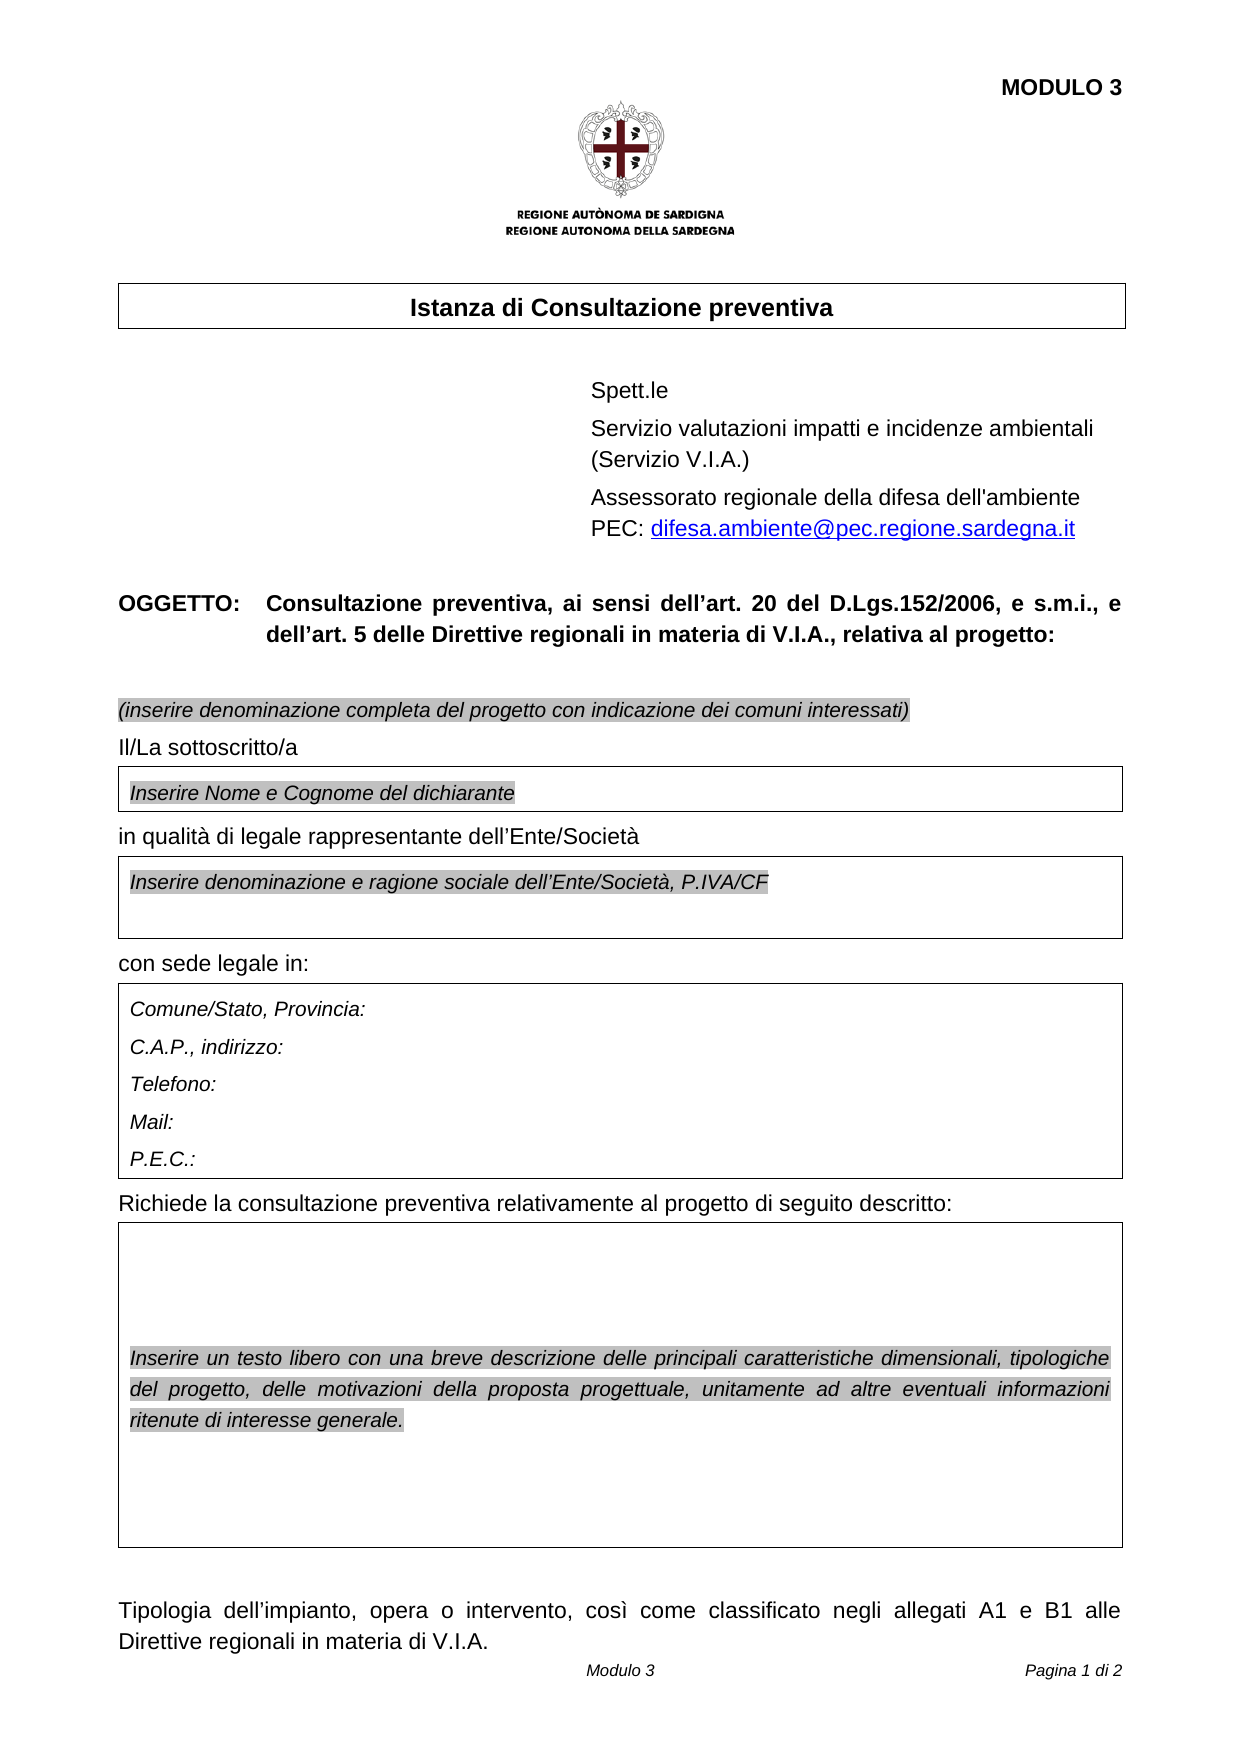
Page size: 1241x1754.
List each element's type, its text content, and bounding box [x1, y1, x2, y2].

table_header Inserire denominazione e ragione sociale dell’Ente/Società, P.IVA/CF [119, 857, 1122, 938]
text Tipologia dell’impianto, opera o intervento, così come classificato negli allegati A1 e B1 alle Direttive regionali in materia di V.I.A. [118, 1592, 1122, 1654]
text in qualità di legale rappresentante dell’Ente/Società [118, 818, 1122, 849]
text Spett.le [591, 372, 1122, 403]
table_header Comune/Stato, Provincia: C.A.P., indirizzo: Telefono: Mail: P.E.C.: [119, 984, 1122, 1177]
text OGGETTO: Consultazione preventiva, ai sensi dell’art. 20 del D.Lgs.152/2006, e s.m.i., e dell’art. 5 delle Direttive regionali in materia di V.I.A., relativa al progetto: [118, 585, 1122, 647]
text con sede legale in: [118, 945, 1122, 976]
text Servizio valutazioni impatti e incidenze ambientali (Servizio V.I.A.) [591, 410, 1122, 472]
text Richiede la consultazione preventiva relativamente al progetto di seguito descritto: [118, 1185, 1122, 1216]
text (inserire denominazione completa del progetto con indicazione dei comuni interessati) [118, 691, 1122, 722]
table_header Istanza di Consultazione preventiva [119, 284, 1125, 327]
text Il/La sottoscritto/a [118, 728, 1122, 760]
picture [506, 100, 735, 235]
table_header Inserire un testo libero con una breve descrizione delle principali caratteristiche dimensionali, tipologiche del progetto, delle motivazioni della proposta progettuale, unitamente ad altre eventuali informazioni ritenute di interesse generale. [119, 1223, 1122, 1547]
table_header Inserire Nome e Cognome del dichiarante [119, 767, 1122, 811]
text Assessorato regionale della difesa dell'ambiente PEC: difesa.ambiente@pec.regione.sardegna.it [591, 478, 1122, 541]
